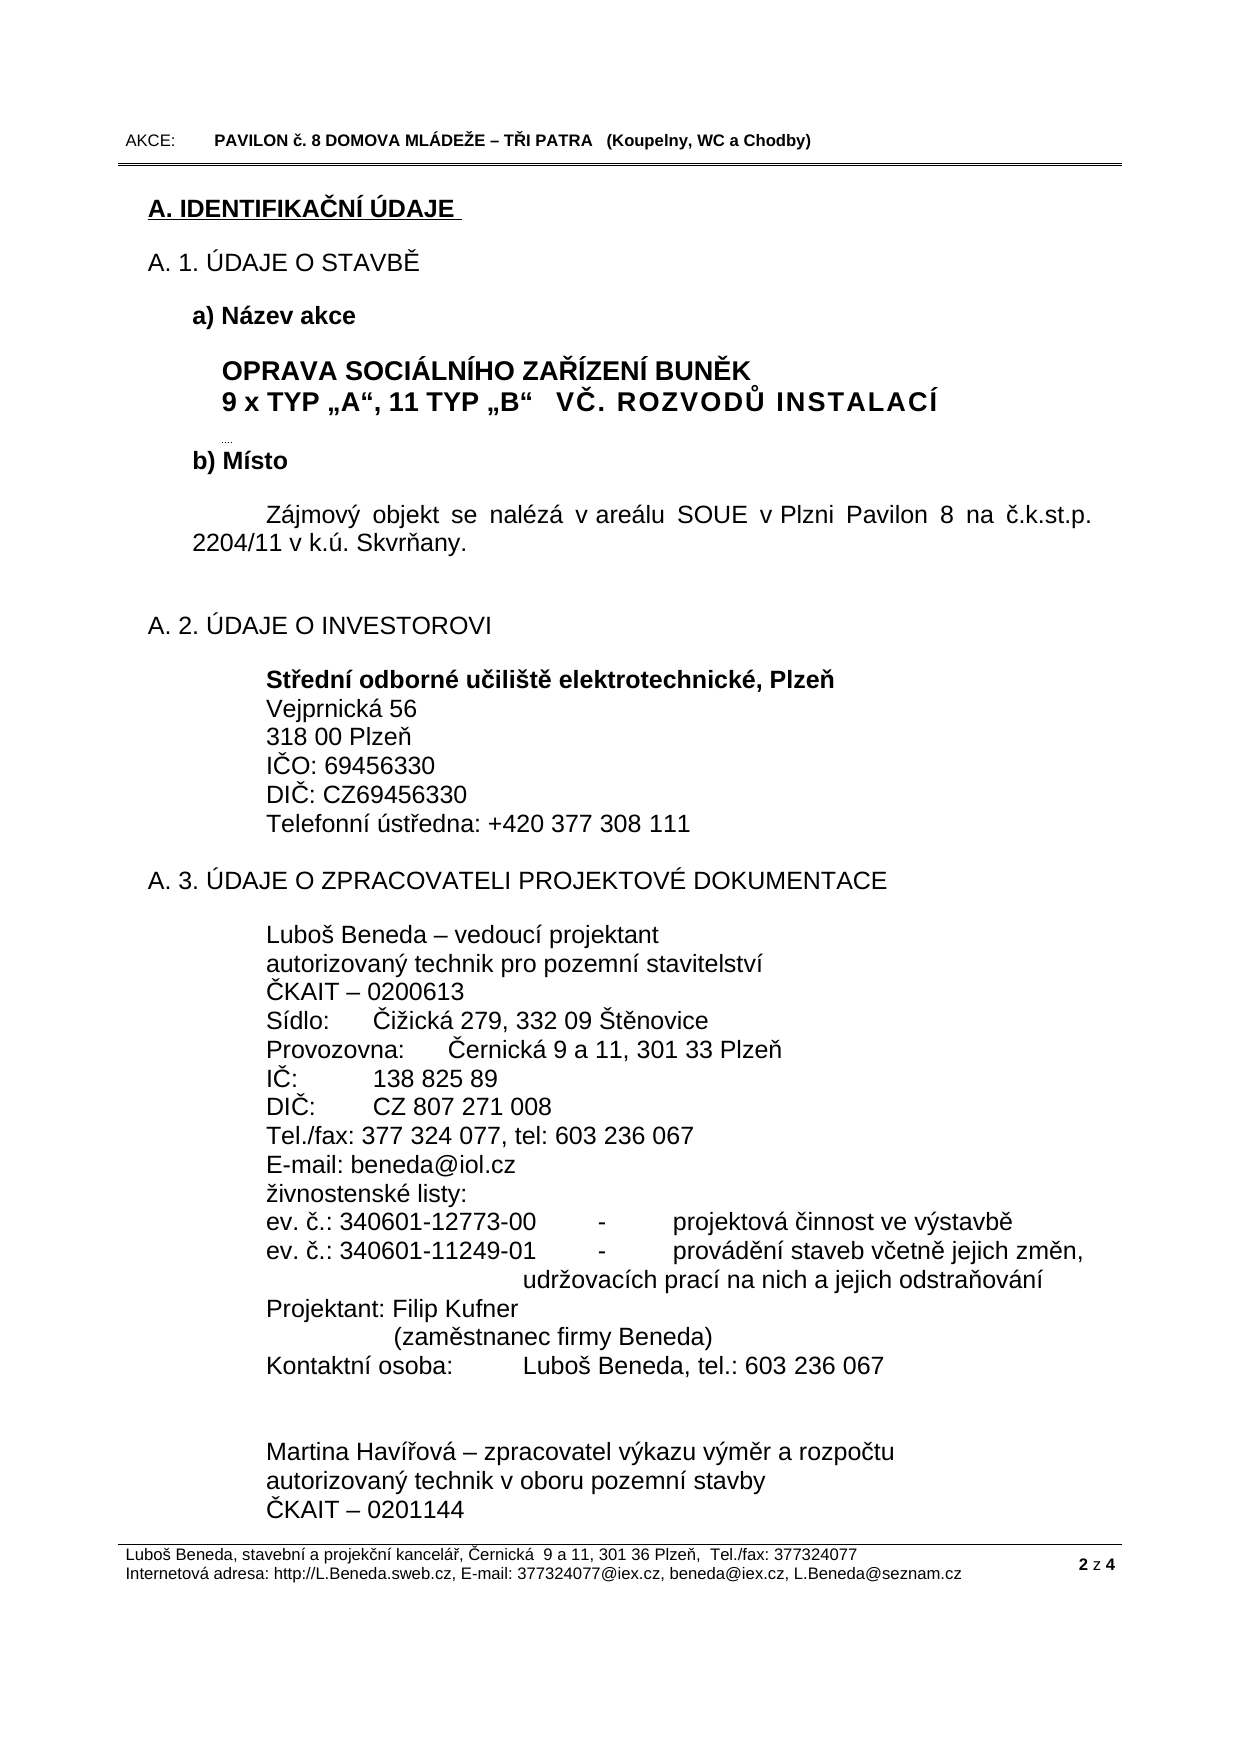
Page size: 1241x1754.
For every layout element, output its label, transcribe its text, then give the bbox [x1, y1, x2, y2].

text Tel./fax: 377 324 077, tel: 603 236 067 [266, 1121, 1092, 1150]
text (zaměstnanec firmy Beneda) [266, 1322, 1092, 1351]
text autorizovaný technik v oboru pozemní stavby [266, 1466, 1092, 1495]
text A. 3. ÚDAJE O ZPRACOVATELI PROJEKTOVÉ DOKUMENTACE [148, 866, 1092, 895]
text ev. č.: 340601-12773-00 - projektová činnost ve výstavbě [266, 1207, 1092, 1236]
text autorizovaný technik pro pozemní stavitelství [266, 949, 1092, 977]
text DIČ: CZ 807 271 008 [266, 1092, 1092, 1121]
text a) Název akce [148, 301, 1092, 330]
text IČ: 138 825 89 [266, 1064, 1092, 1092]
text Vejprnická 56 [266, 693, 1092, 722]
text A. IDENTIFIKAČNÍ ÚDAJE [148, 194, 1092, 222]
text 9 x TYP „A“, 11 TYP „B“ VČ. ROZVODŮ INSTALACÍ [148, 386, 1092, 418]
text A. 1. ÚDAJE O STAVBĚ [148, 247, 1092, 276]
text Provozovna: Černická 9 a 11, 301 33 Plzeň [266, 1035, 1092, 1064]
text Luboš Beneda – vedoucí projektant [266, 920, 1092, 949]
text udržovacích prací na nich a jejich odstraňování [266, 1265, 1092, 1294]
text Kontaktní osoba: Luboš Beneda, tel.: 603 236 067 [266, 1351, 1092, 1380]
text DIČ: CZ69456330 [266, 780, 1092, 808]
text Projektant: Filip Kufner [266, 1294, 1092, 1322]
text Střední odborné učiliště elektrotechnické, Plzeň [148, 665, 1092, 693]
text IČO: 69456330 [266, 751, 1092, 780]
text b) Místo [148, 446, 1092, 474]
text A. 2. ÚDAJE O INVESTOROVI [148, 611, 1092, 640]
text ČKAIT – 0201144 [266, 1495, 1092, 1524]
text živnostenské listy: [266, 1179, 1092, 1207]
text OPRAVA SOCIÁLNÍHO ZAŘÍZENÍ BUNĚK [148, 355, 1092, 386]
text E-mail: beneda@iol.cz [266, 1150, 1092, 1179]
text Sídlo: Čižická 279, 332 09 Štěnovice [266, 1006, 1092, 1035]
text ČKAIT – 0200613 [266, 977, 1092, 1006]
text 318 00 Plzeň [266, 722, 1092, 751]
text Martina Havířová – zpracovatel výkazu výměr a rozpočtu [266, 1437, 1092, 1466]
text Zájmový objekt se nalézá v areálu SOUE v Plzni Pavilon 8 na č.k.st.p. 2204/11 v k.ú. Skvrňany. [192, 499, 1092, 557]
text Telefonní ústředna: +420 377 308 111 [266, 808, 1092, 837]
text ev. č.: 340601-11249-01 - provádění staveb včetně jejich změn, [266, 1236, 1092, 1265]
